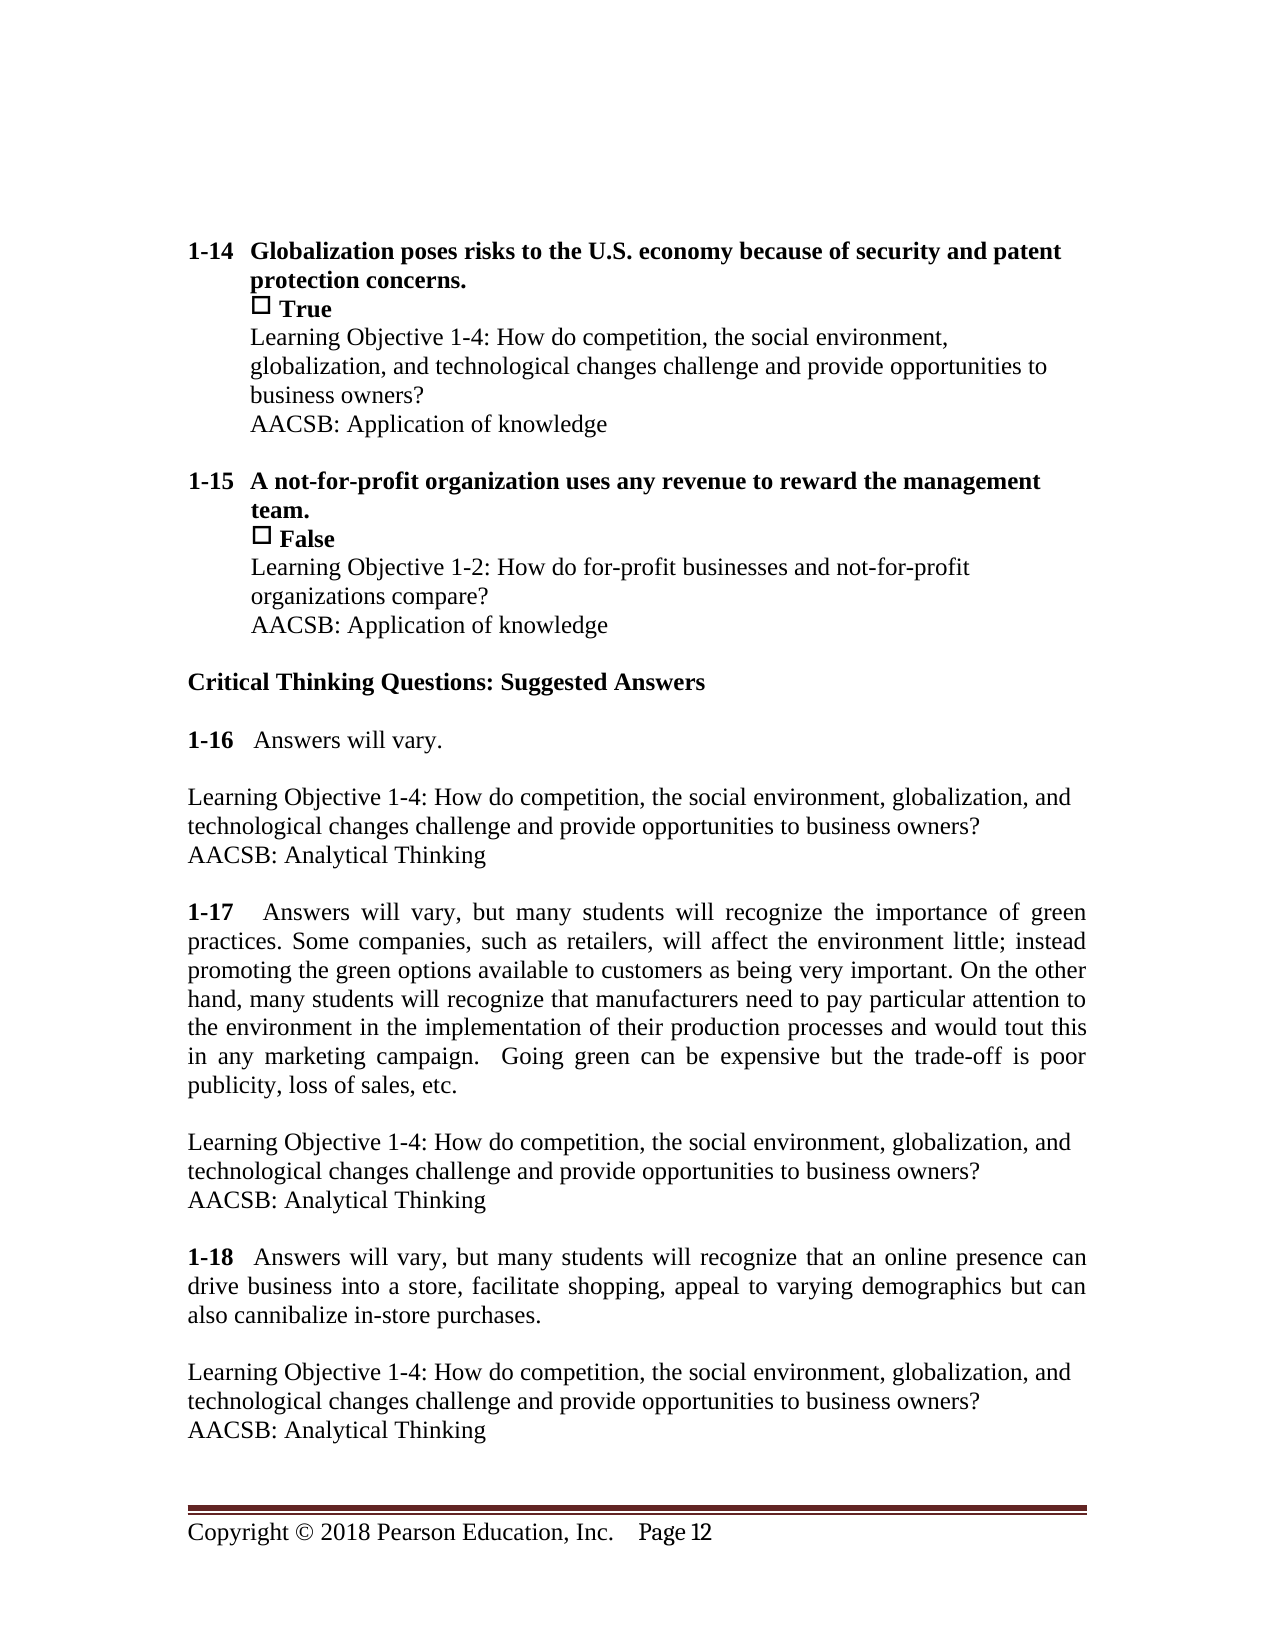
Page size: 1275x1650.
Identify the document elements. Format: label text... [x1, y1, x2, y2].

text AACSB: Analytical Thinking [187, 840, 1087, 869]
text AACSB: Analytical Thinking [187, 1185, 1087, 1214]
text 1-16 Answers will vary. [187, 725, 1087, 754]
text True [250, 294, 1087, 322]
text Learning Objective 1-2: How do for-profit businesses and not-for-profit organizations compare? [251, 552, 1087, 610]
text AACSB: Application of knowledge [250, 409, 1087, 437]
text AACSB: Application of knowledge [251, 610, 1087, 639]
text 1-18 Answers will vary, but many students will recognize that an online presence can drive business into a store, facilitate shopping, appeal to varying demographics but can also cannibalize in-store purchases. [187, 1242, 1087, 1329]
text 1-15 A not-for-profit organization uses any revenue to reward the management team. [188, 466, 1087, 524]
text Critical Thinking Questions: Suggested Answers [187, 667, 1087, 696]
text 1-14 Globalization poses risks to the U.S. economy because of security and patent protection concerns. [187, 236, 1087, 294]
text 1-17 Answers will vary, but many students will recognize the importance of green practices. Some companies, such as retailers, will affect the environment little; instead promoting the green options available to customers as being very important. On the other hand, many students will recognize that manufacturers need to pay particular attention to the environment in the implementation of their production processes and would tout this in any marketing campaign. Going green can be expensive but the trade-off is poor publicity, loss of sales, etc. [187, 897, 1087, 1099]
text False [251, 524, 1087, 552]
text AACSB: Analytical Thinking [187, 1415, 1087, 1444]
